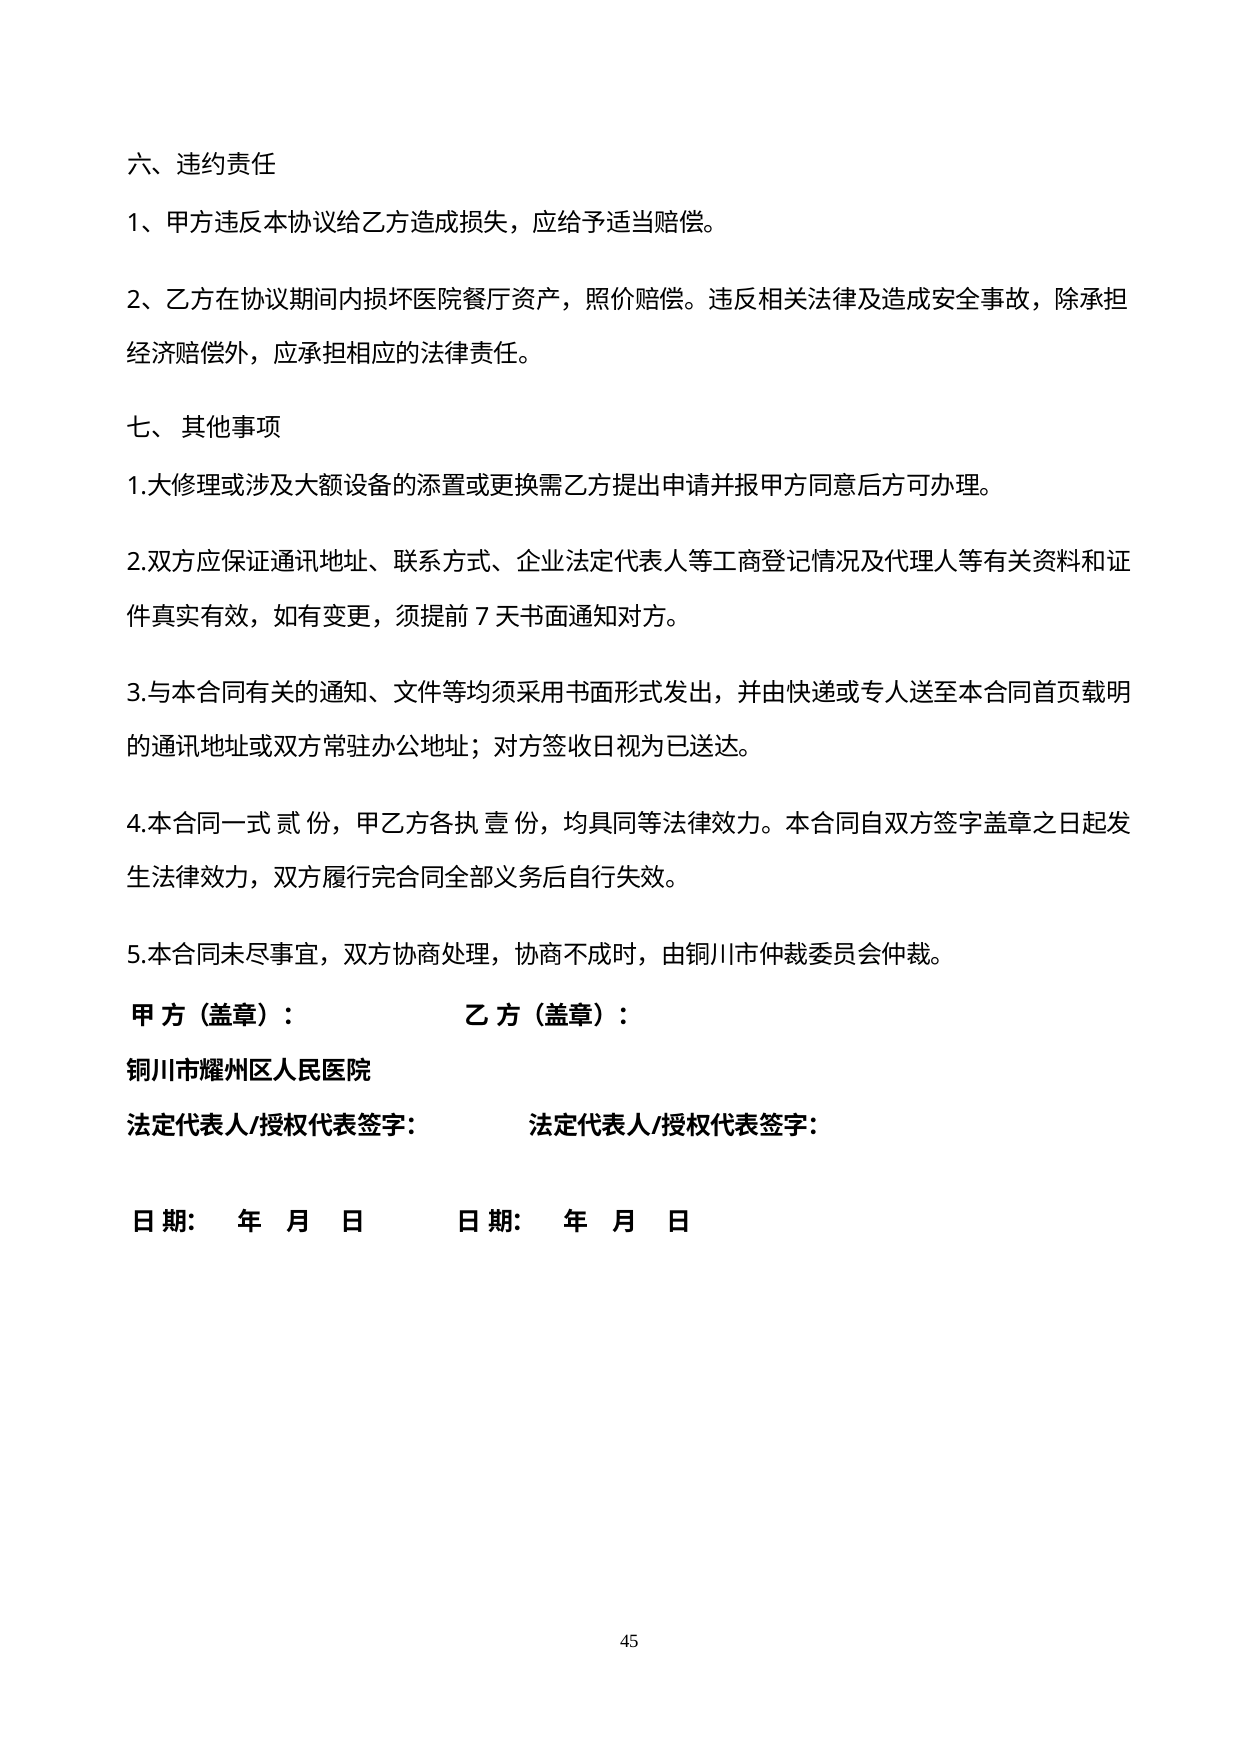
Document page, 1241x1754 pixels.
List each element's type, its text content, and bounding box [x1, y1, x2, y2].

text 5.本合同未尽事宜，双方协商处理，协商不成时，由铜川市仲裁委员会仲裁。 [126, 934, 1131, 970]
text 2、乙方在协议期间内损坏医院餐厅资产，照价赔偿。违反相关法律及造成安全事故，除承担经济赔偿外，应承担相应的法律责任。 [126, 279, 1131, 370]
text 3.与本合同有关的通知、文件等均须采用书面形式发出，并由快递或专人送至本合同首页载明的通讯地址或双方常驻办公地址；对方签收日视为已送达。 [126, 672, 1131, 763]
text 2.双方应保证通讯地址、联系方式、企业法定代表人等工商登记情况及代理人等有关资料和证件真实有效，如有变更，须提前 7 天书面通知对方。 [126, 542, 1131, 632]
text 七、 其他事项 [126, 410, 1131, 443]
text 甲 方（盖章）： 乙 方（盖章）： [130, 998, 1131, 1031]
text 铜川市耀州区人民医院 [126, 1053, 1131, 1086]
text 六、违约责任 [127, 148, 1131, 181]
text 1、甲方违反本协议给乙方造成损失，应给予适当赔偿。 [126, 203, 1131, 239]
text 4.本合同一式 贰 份，甲乙方各执 壹 份，均具同等法律效力。本合同自双方签字盖章之日起发生法律效力，双方履行完合同全部义务后自行失效。 [126, 803, 1131, 894]
text 日 期： 年 月 日 日 期： 年 月 日 [132, 1204, 1131, 1237]
text 法定代表人/授权代表签字： 法定代表人/授权代表签字： [126, 1108, 1131, 1141]
text 1.大修理或涉及大额设备的添置或更换需乙方提出申请并报甲方同意后方可办理。 [126, 465, 1131, 501]
